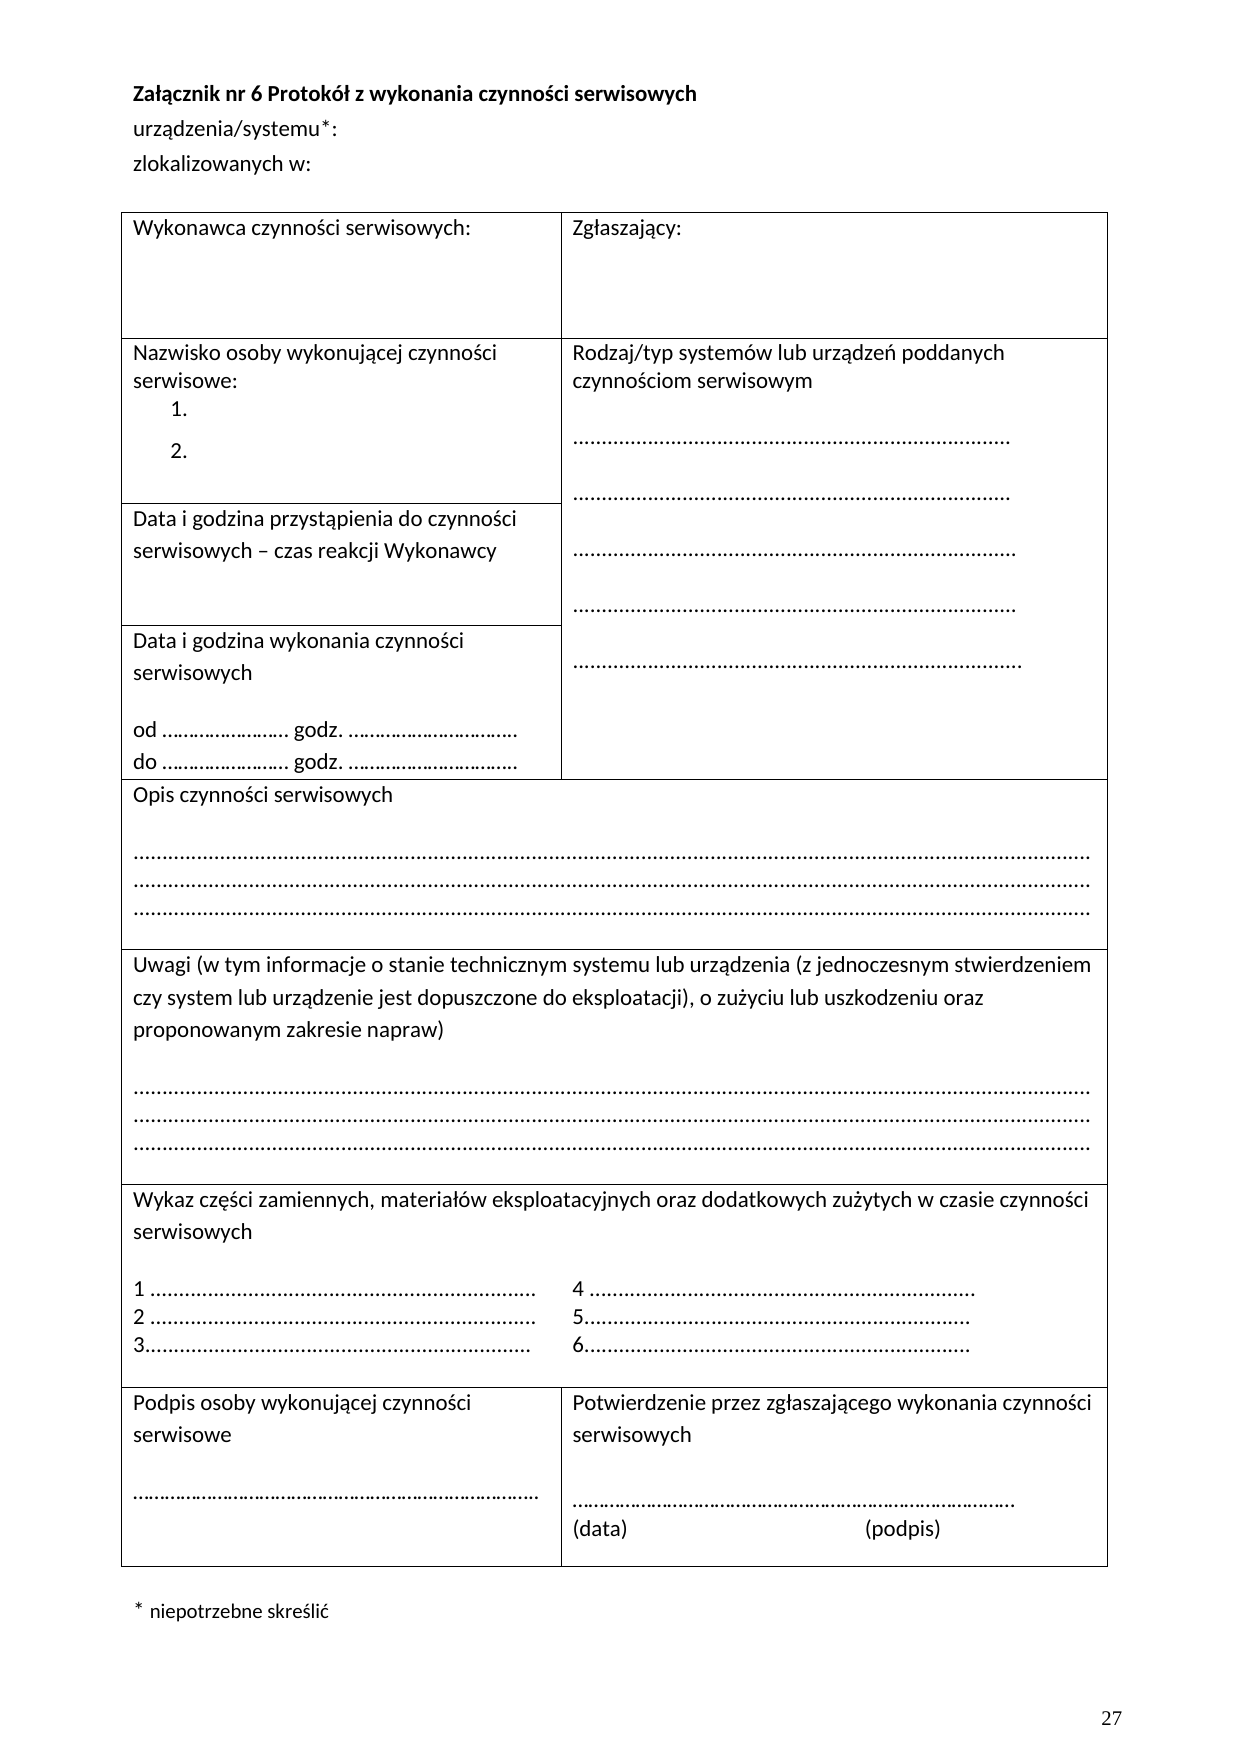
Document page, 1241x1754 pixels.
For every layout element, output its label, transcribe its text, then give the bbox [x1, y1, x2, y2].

table_cell Podpis osoby wykonującej czynności serwisowe ………………………………………………………………….. [122, 1388, 561, 1566]
table_cell Potwierdzenie przez zgłaszającego wykonania czynności serwisowych ………………………………………………………………………… (data) (podpis) [562, 1388, 1107, 1566]
table_cell Opis czynności serwisowych ...................................................................................................................................................................... ...................................................................................................................................................................... ...................................................................................................................................................................... [122, 780, 1107, 949]
table_cell Data i godzina wykonania czynności serwisowych od …………………… godz. ………………………….. do …………………… godz. ………………………….. [122, 626, 561, 779]
subtitle Załącznik nr 6 Protokół z wykonania czynności serwisowych urządzenia/systemu*: [133, 79, 1122, 142]
table_cell Wykaz części zamiennych, materiałów eksploatacyjnych oraz dodatkowych zużytych w czasie czynności serwisowych 1 ................................................................... 4 ................................................................... 2 ................................................................... 5................................................................... 3................................................................... 6................................................................... [122, 1185, 1107, 1387]
text * niepotrzebne skreślić [133, 1596, 1122, 1624]
table_cell Data i godzina przystąpienia do czynności serwisowych – czas reakcji Wykonawcy [122, 504, 561, 625]
table_cell Rodzaj/typ systemów lub urządzeń poddanych czynnościom serwisowym ............................................................................ ............................................................................ ............................................................................. ............................................................................. .............................................................................. [562, 339, 1107, 779]
table_cell Nazwisko osoby wykonującej czynności serwisowe: [122, 339, 561, 503]
table_cell Uwagi (w tym informacje o stanie technicznym systemu lub urządzenia (z jednoczesnym stwierdzeniem czy system lub urządzenie jest dopuszczone do eksploatacji), o zużyciu lub uszkodzeniu oraz proponowanym zakresie napraw) ...................................................................................................................................................................... ...................................................................................................................................................................... ...................................................................................................................................................................... [122, 950, 1107, 1184]
text zlokalizowanych w: [133, 149, 1122, 177]
table_header Wykonawca czynności serwisowych: [122, 213, 561, 337]
table_header Zgłaszający: [562, 213, 1107, 337]
